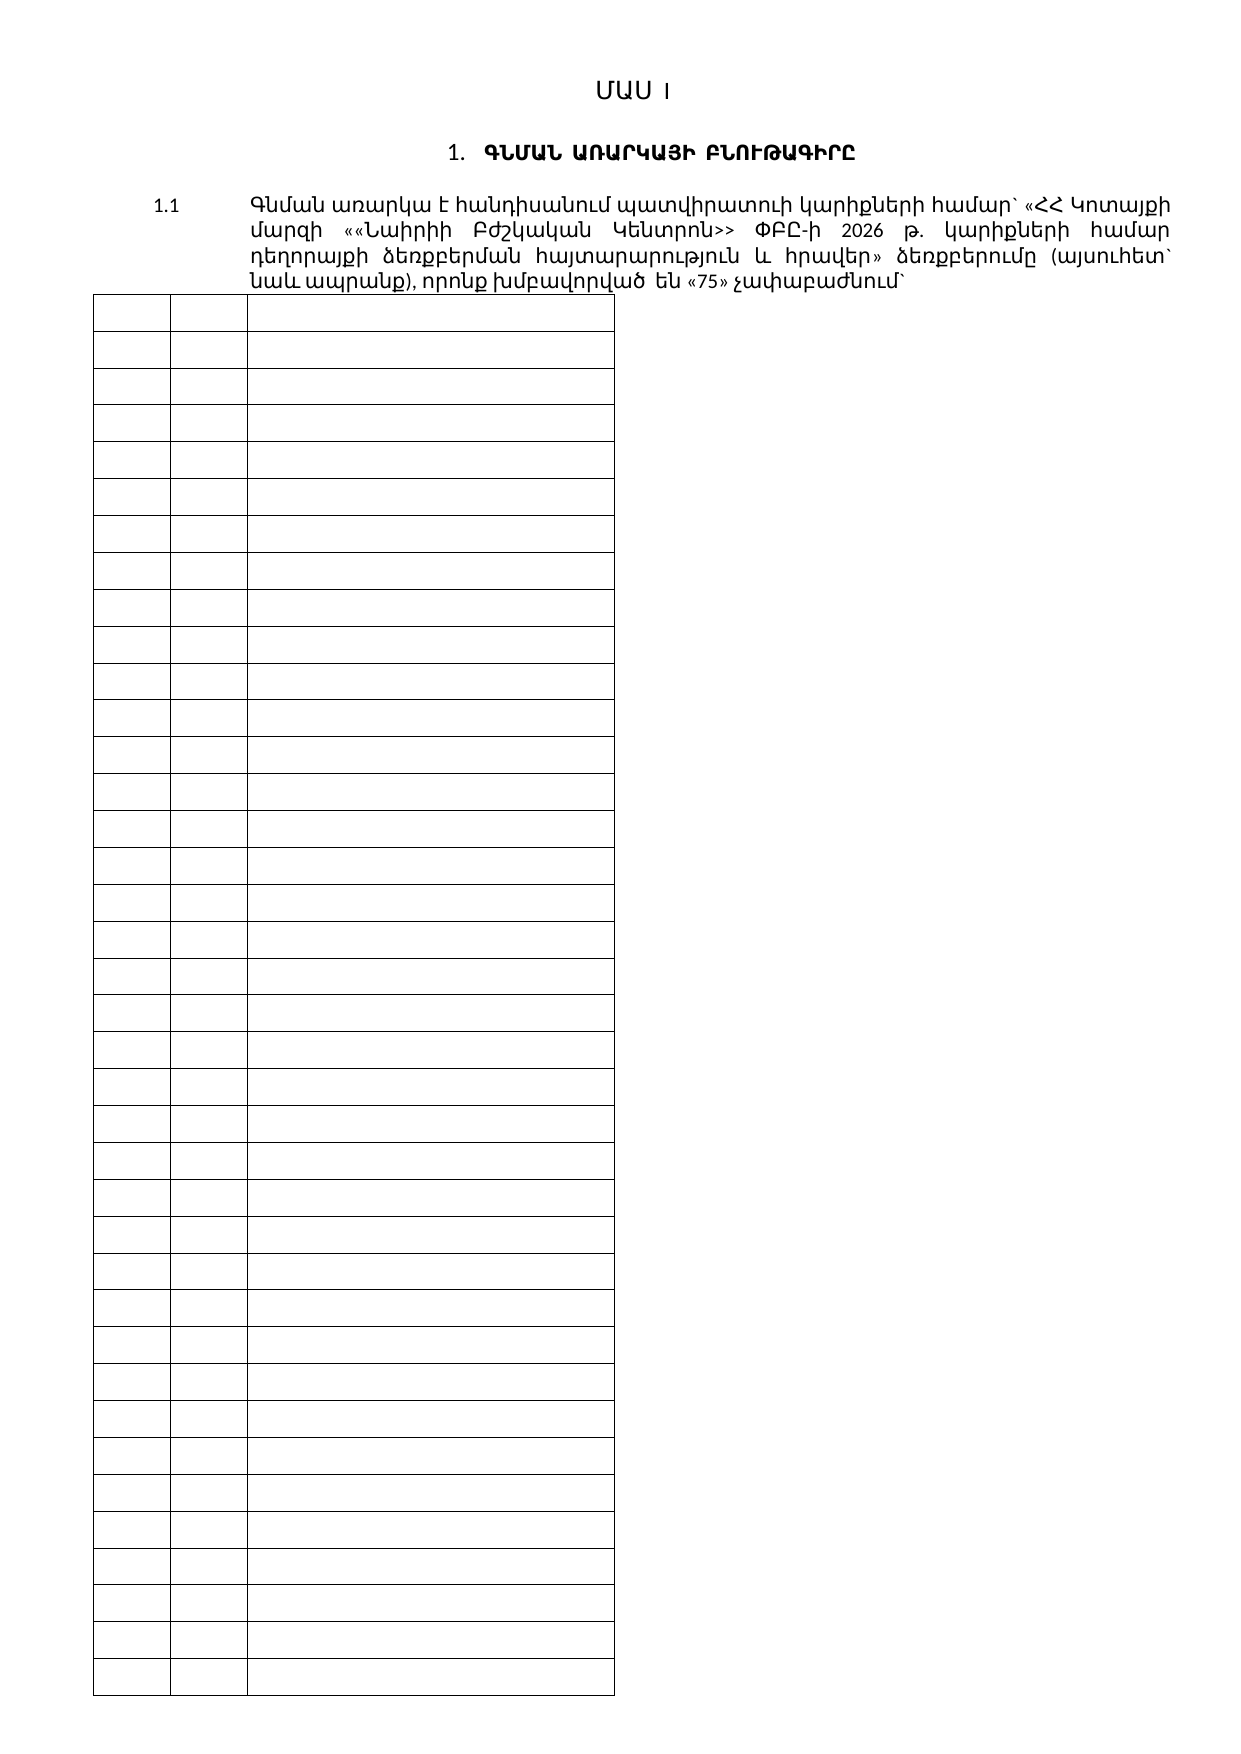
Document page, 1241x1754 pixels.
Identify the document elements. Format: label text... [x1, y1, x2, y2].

text ՄԱՍ I [94, 75, 1171, 106]
list ԳՆՄԱՆ ԱՌԱՐԿԱՅԻ ԲՆՈՒԹԱԳԻՐԸ [131, 136, 1171, 167]
subtitle Գնման առարկա է հանդիսանում պատվիրատուի կարիքների համար` «ՀՀ Կոտայքի մարզի ««Նաիրիի Բժշկական Կենտրոն>> ՓԲԸ-ի 2026 թ. կարիքների համար դեղորայքի ձեռքբերման հայտարարություն և հրավեր» ձեռքբերումը (այսուհետ` նաև ապրանք), որոնք խմբավորված են «75» չափաբաժնում` [153, 192, 1171, 294]
